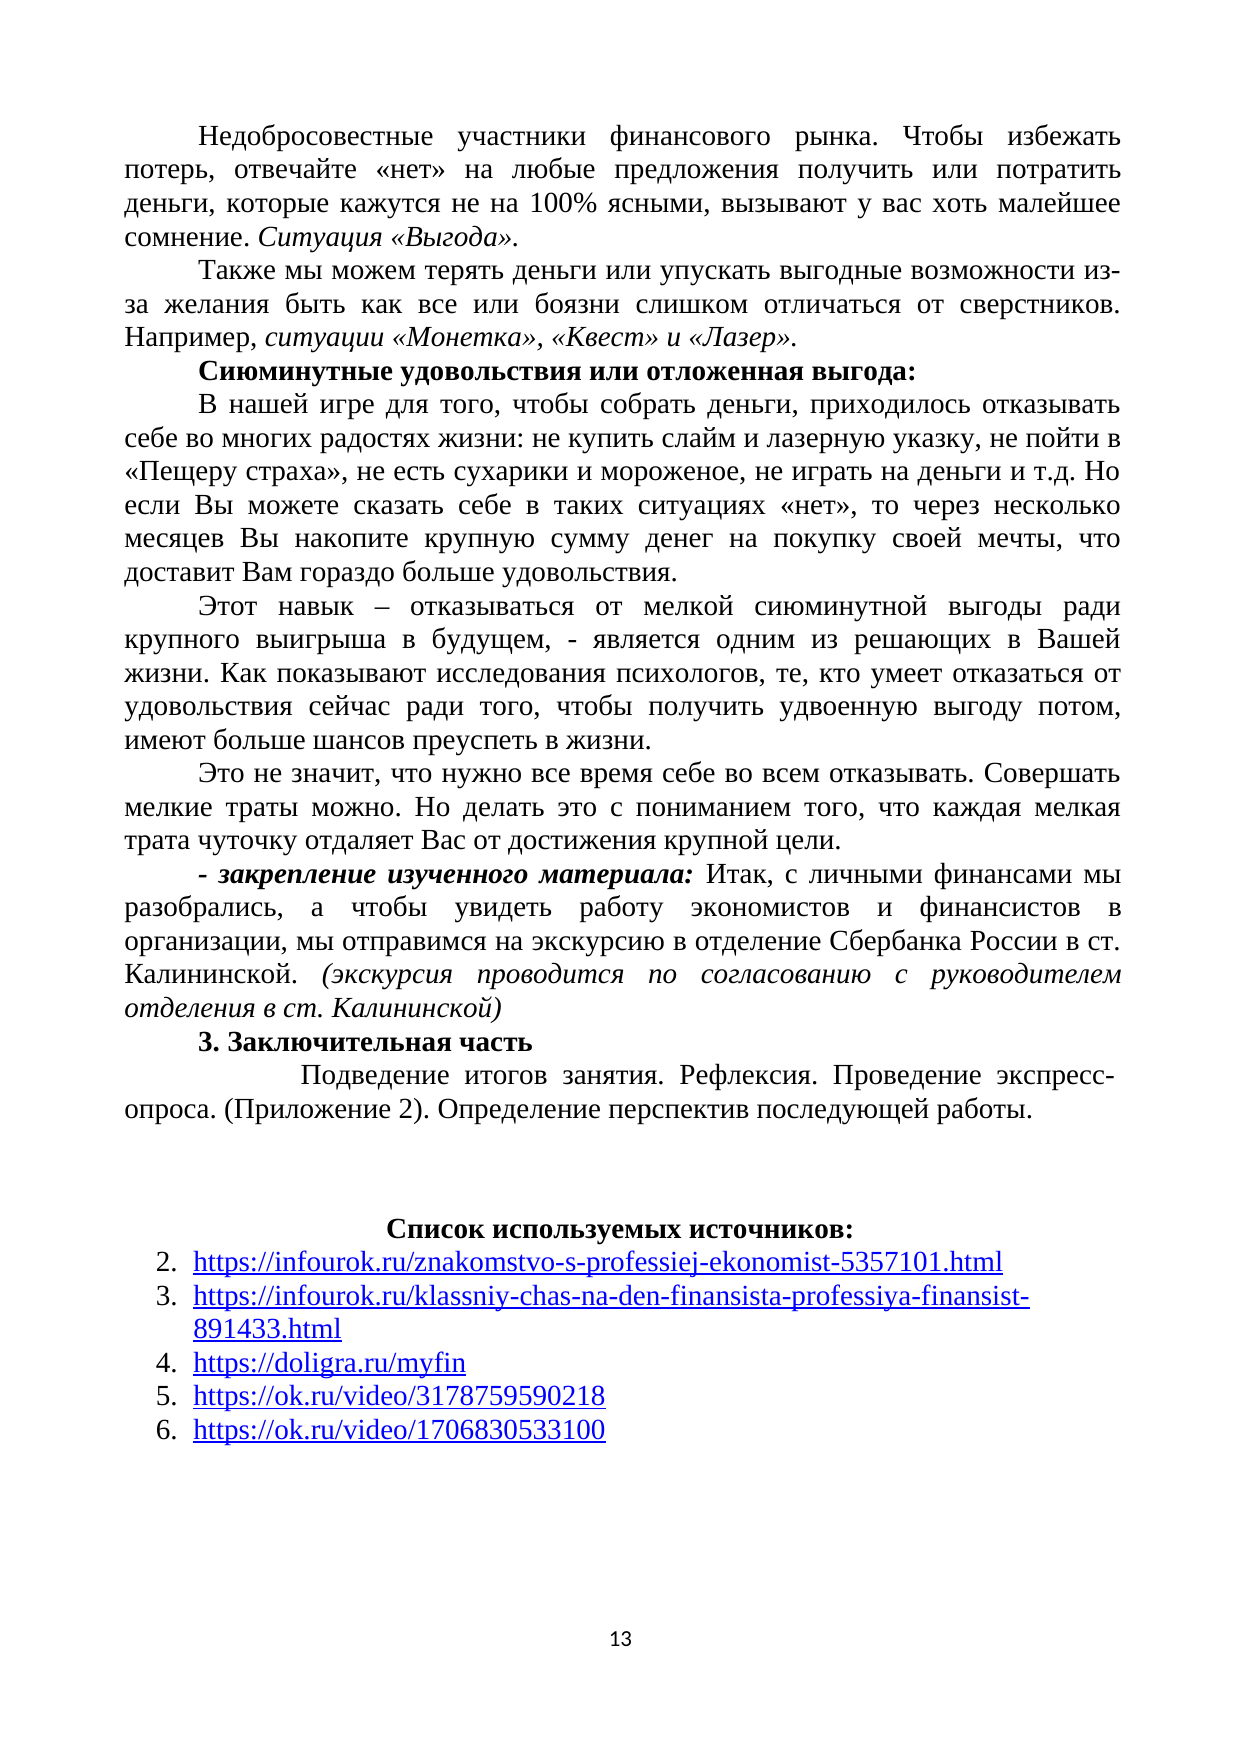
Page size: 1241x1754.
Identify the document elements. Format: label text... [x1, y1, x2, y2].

text Также мы можем терять деньги или упускать выгодные возможности из-за желания быть как все или боязни слишком отличаться от сверстников. Например, ситуации «Монетка», «Квест» и «Лазер». [124, 252, 1122, 353]
text В нашей игре для того, чтобы собрать деньги, приходилось отказывать себе во многих радостях жизни: не купить слайм и лазерную указку, не пойти в «Пещеру страха», не есть сухарики и мороженое, не играть на деньги и т.д. Но если Вы можете сказать себе в таких ситуациях «нет», то через несколько месяцев Вы накопите крупную сумму денег на покупку своей мечты, что доставит Вам гораздо больше удовольствия. [124, 386, 1122, 588]
text 3. Заключительная часть [124, 1024, 1122, 1057]
text Сиюминутные удовольствия или отложенная выгода: [124, 353, 1122, 386]
text Это не значит, что нужно все время себе во всем отказывать. Совершать мелкие траты можно. Но делать это с пониманием того, что каждая мелкая трата чуточку отдаляет Вас от достижения крупной цели. [124, 755, 1122, 856]
list https://infourok.ru/znakomstvo-s-professiej-ekonomist-5357101.html [156, 1244, 1122, 1278]
text Этот навык – отказываться от мелкой сиюминутной выгоды ради крупного выигрыша в будущем, - является одним из решающих в Вашей жизни. Как показывают исследования психологов, те, кто умеет отказаться от удовольствия сейчас ради того, чтобы получить удвоенную выгоду потом, имеют больше шансов преуспеть в жизни. [124, 588, 1122, 755]
text Недобросовестные участники финансового рынка. Чтобы избежать потерь, отвечайте «нет» на любые предложения получить или потратить деньги, которые кажутся не на 100% ясными, вызывают у вас хоть малейшее сомнение. Ситуация «Выгода». [124, 118, 1122, 252]
list https://infourok.ru/klassniy-chas-na-den-finansista-professiya-finansist-891433.html [156, 1278, 1122, 1345]
text Подведение итогов занятия. Рефлексия. Проведение экспресс-опроса. (Приложение 2). Определение перспектив последующей работы. [124, 1057, 1116, 1124]
list https://doligra.ru/myfin [156, 1345, 1122, 1378]
list https://ok.ru/video/1706830533100 [156, 1412, 1122, 1446]
text - закрепление изученного материала: Итак, с личными финансами мы разобрались, а чтобы увидеть работу экономистов и финансистов в организации, мы отправимся на экскурсию в отделение Сбербанка России в ст. Калининской. (экскурсия проводится по согласованию с руководителем отделения в ст. Калининской) [124, 856, 1122, 1024]
text Список используемых источников: [118, 1211, 1122, 1244]
list https://ok.ru/video/3178759590218 [156, 1378, 1122, 1412]
